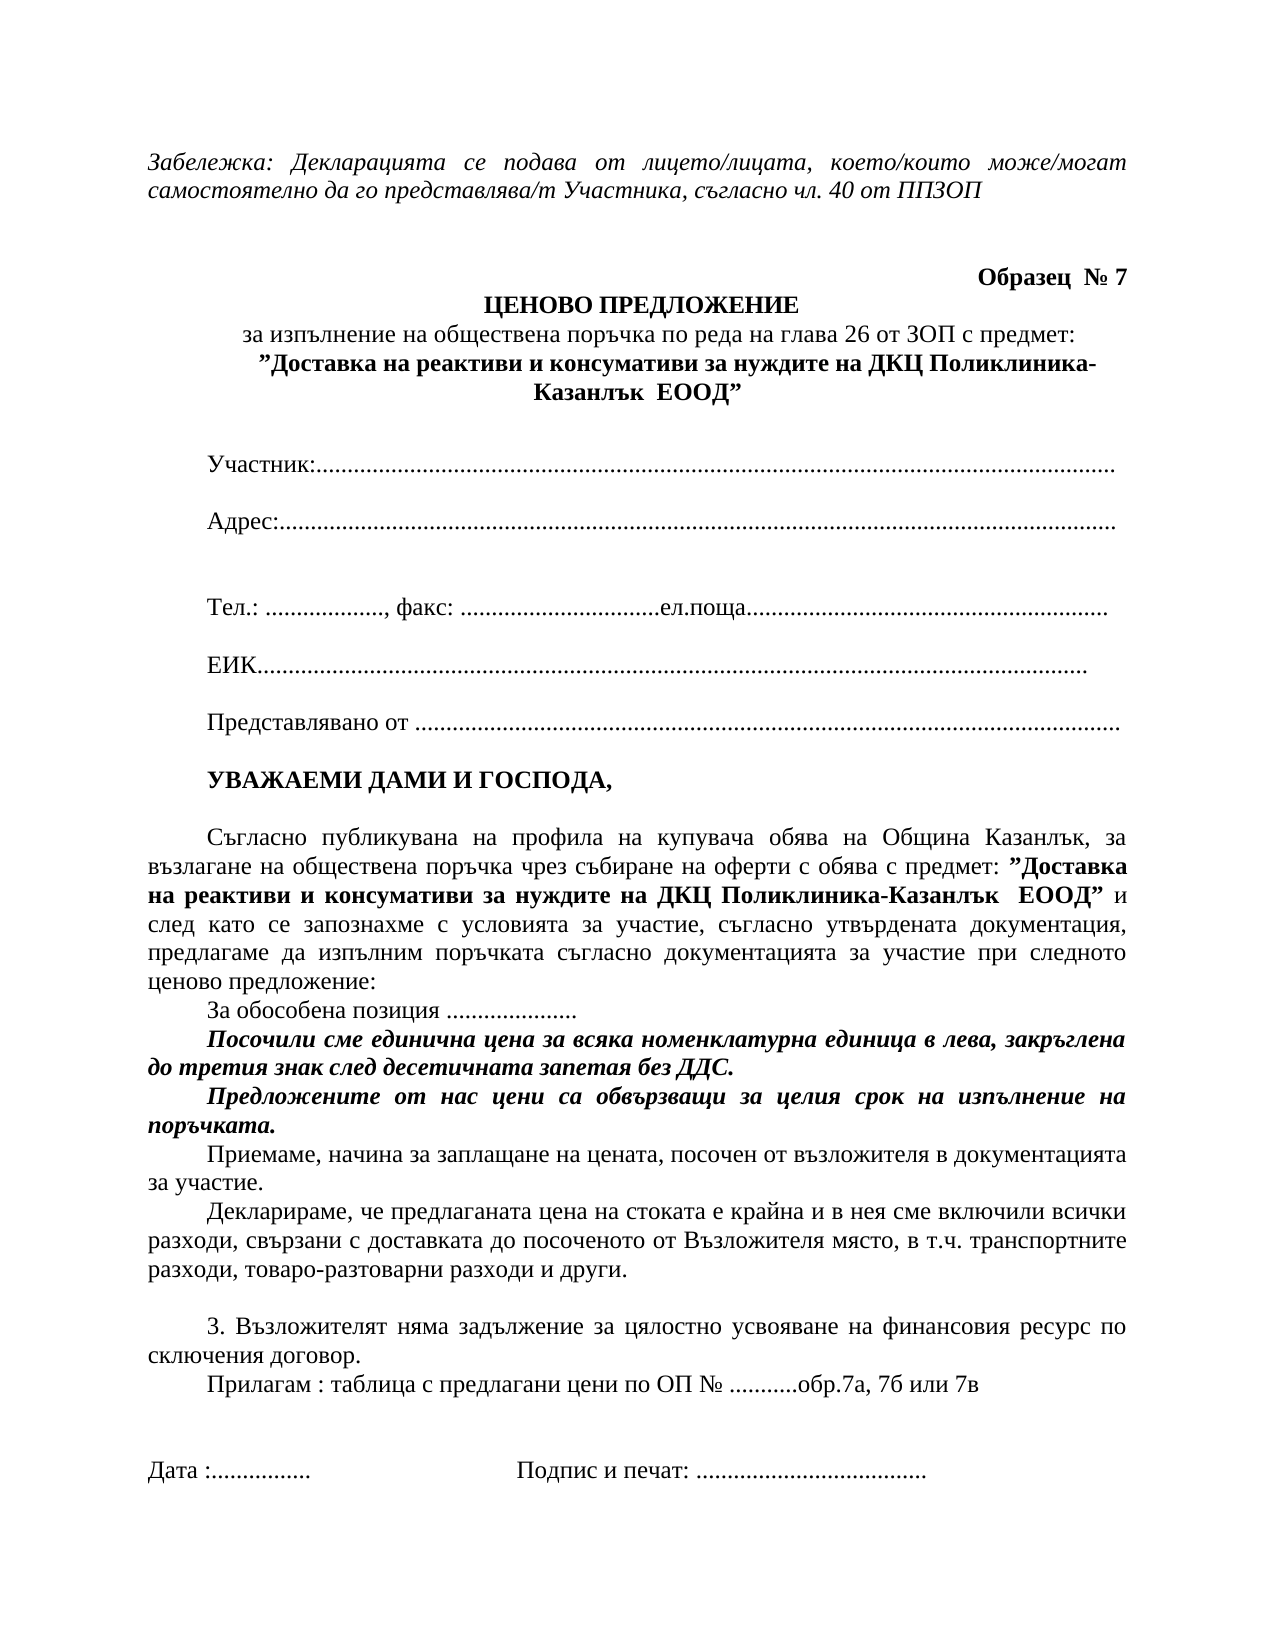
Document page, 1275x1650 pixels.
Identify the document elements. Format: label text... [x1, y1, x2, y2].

text Представлявано от ................................................................................................................. [148, 707, 1127, 736]
text ”Доставка на реактиви и консумативи за нуждите на ДКЦ Поликлиника-Казанлък ЕООД” [148, 348, 1127, 406]
text Съгласно публикувана на профила на купувача обява на Община Казанлък, за възлагане на обществена поръчка чрез събиране на оферти с обява с предмет: ”Доставка на реактиви и консумативи за нуждите на ДКЦ Поликлиника-Казанлък ЕООД” и след като се запознахме с условията за участие, съгласно утвърдената документация, предлагаме да изпълним поръчката съгласно документацията за участие при следното ценово предложение: [148, 822, 1127, 995]
text УВАЖАЕМИ ДАМИ И ГОСПОДА, [148, 765, 1127, 794]
text Прилагам : таблица с предлагани цени по ОП № ...........обр.7а, 7б или 7в [148, 1369, 1127, 1397]
text Забележка: Декларацията се подава от лицето/лицата, което/които може/могат самостоятелно да го представлява/т Участника, съгласно чл. 40 от ППЗОП [148, 147, 1127, 204]
text Предложените от нас цени са обвързващи за целия срок на изпълнение на поръчката. [148, 1081, 1127, 1139]
text Участник:................................................................................................................................ [148, 449, 1127, 477]
text Приемаме, начина за заплащане на цената, посочен от възложителя в документацията за участие. [148, 1139, 1127, 1196]
text ЕИК..................................................................................................................................... [148, 650, 1127, 679]
text Тел.: ..................., факс: ................................ел.поща.......................................................... [148, 592, 1127, 621]
text Декларираме, че предлаганата цена на стоката е крайна и в нея сме включили всички разходи, свързани с доставката до посоченото от Възложителя място, в т.ч. транспортните разходи, товаро-разтоварни разходи и други. [148, 1196, 1127, 1282]
text Посочили сме единична цена за всяка номенклатурна единица в лева, закръглена до третия знак след десетичната запетая без ДДС. [148, 1024, 1127, 1081]
text Образец № 7 [148, 262, 1127, 291]
text Дата :................ Подпис и печат: ..................................... [148, 1455, 1127, 1484]
text ЦЕНОВО ПРЕДЛОЖЕНИЕ [148, 291, 1136, 319]
text за изпълнение на обществена поръчка по реда на глава 26 от ЗОП с предмет: [148, 319, 1127, 348]
text 3. Възложителят няма задължение за цялостно усвояване на финансовия ресурс по сключения договор. [148, 1311, 1127, 1369]
text За обособена позиция ..................... [148, 995, 1127, 1024]
text Адрес:...................................................................................................................................... [148, 506, 1127, 535]
